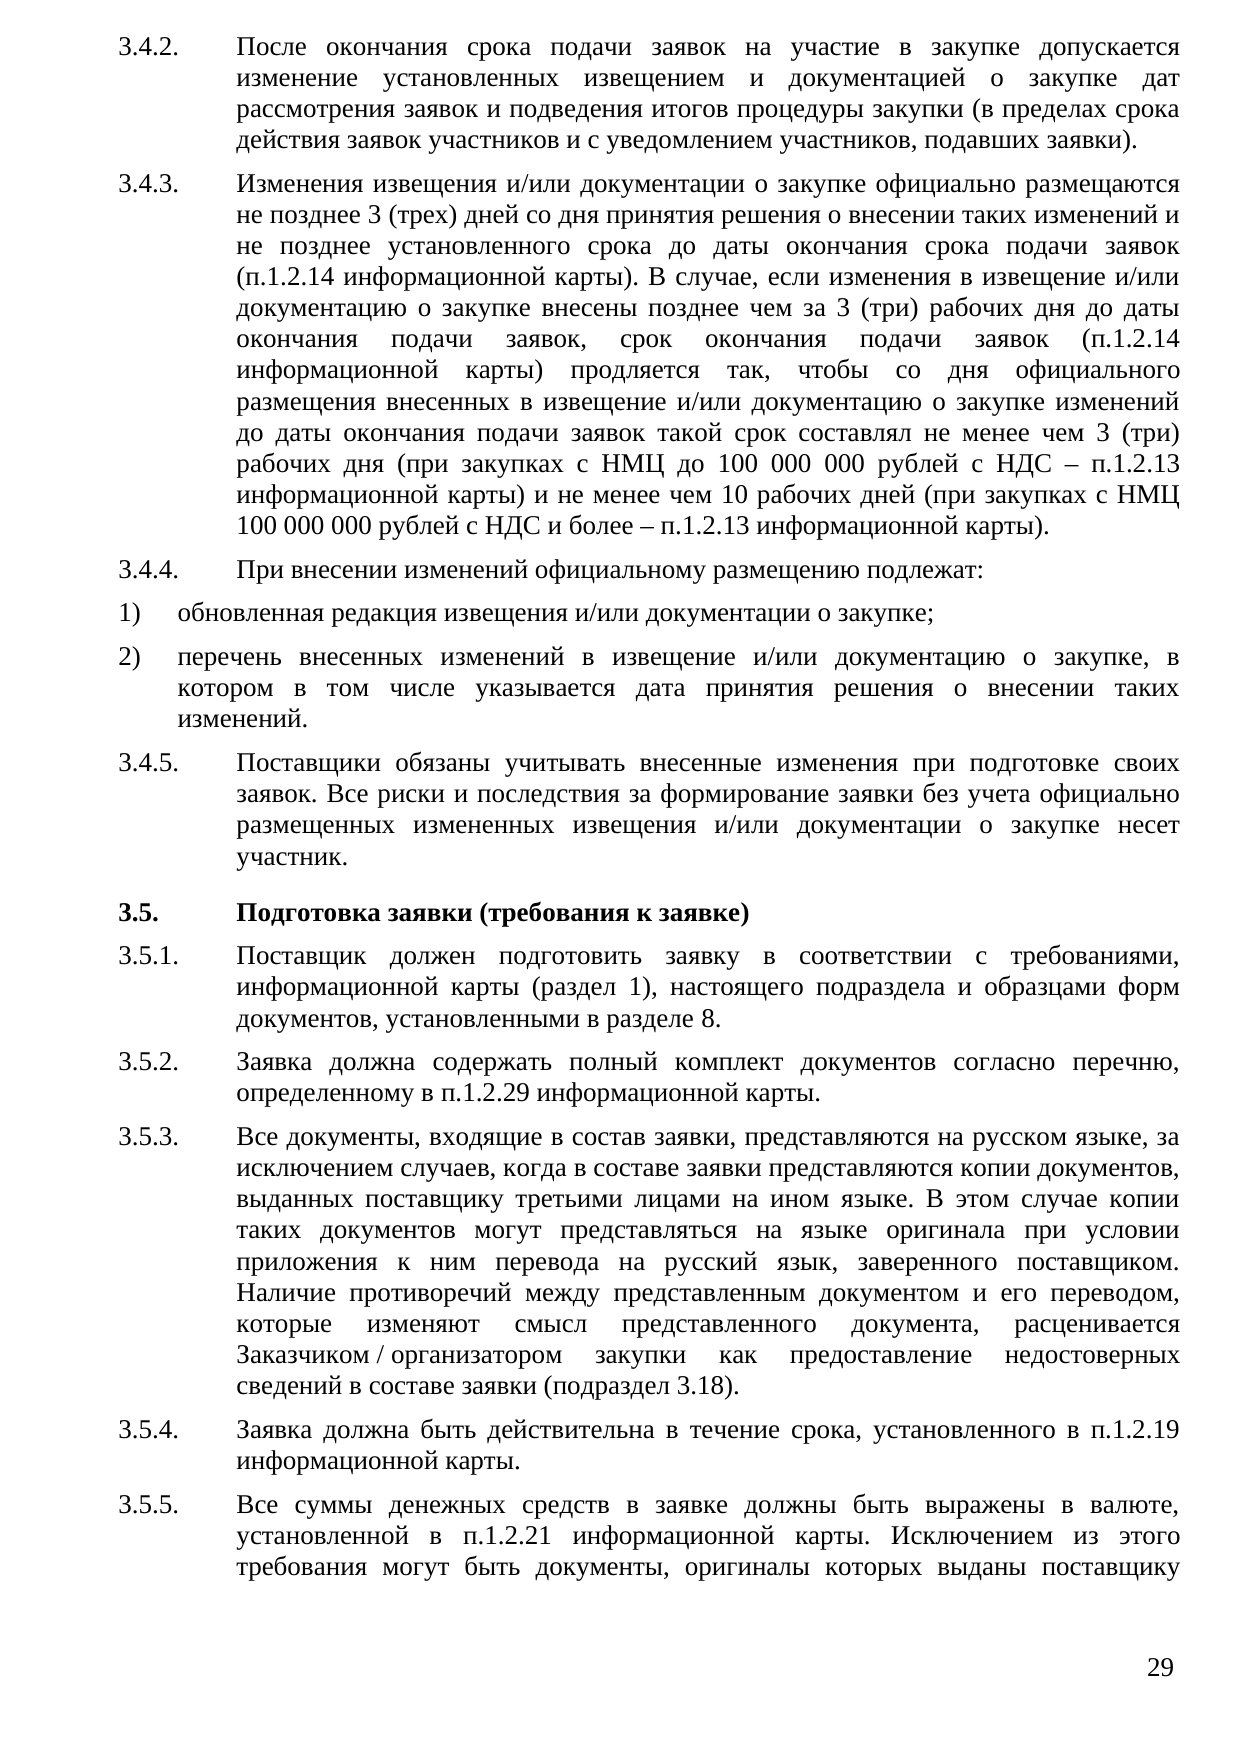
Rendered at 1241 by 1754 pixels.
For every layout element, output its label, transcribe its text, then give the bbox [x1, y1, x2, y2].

text перечень внесенных изменений в извещение и/или документацию о закупке, в котором в том числе указывается дата принятия решения о внесении таких изменений. [118, 640, 1181, 734]
text Подготовка заявки (требования к заявке) [118, 896, 1181, 927]
text При внесении изменений официальному размещению подлежат: [118, 553, 1181, 584]
text Все документы, входящие в состав заявки, представляются на русском языке, за исключением случаев, когда в составе заявки представляются копии документов, выданных поставщику третьими лицами на ином языке. В этом случае копии таких документов могут представляться на языке оригинала при условии приложения к ним перевода на русский язык, заверенного поставщиком. Наличие противоречий между представленным документом и его переводом, которые изменяют смысл представленного документа, расценивается Заказчиком / организатором закупки как предоставление недостоверных сведений в составе заявки (подраздел 3.18). [118, 1120, 1181, 1400]
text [118, 1488, 1181, 1581]
text обновленная редакция извещения и/или документации о закупке; [118, 597, 1181, 628]
text Изменения извещения и/или документации о закупке официально размещаются не позднее 3 (трех) дней со дня принятия решения о внесении таких изменений и не позднее установленного срока до даты окончания срока подачи заявок (п.1.2.14 информационной карты). В случае, если изменения в извещение и/или документацию о закупке внесены позднее чем за 3 (три) рабочих дня до даты окончания подачи заявок, срок окончания подачи заявок (п.1.2.14 информационной карты) продляется так, чтобы со дня официального размещения внесенных в извещение и/или документацию о закупке изменений до даты окончания подачи заявок такой срок составлял не менее чем 3 (три) рабочих дня (при закупках с НМЦ до 100 000 000 рублей с НДС – п.1.2.13 информационной карты) и не менее чем 10 рабочих дней (при закупках с НМЦ 100 000 000 рублей с НДС и более – п.1.2.13 информационной карты). [118, 167, 1181, 540]
text Поставщик должен подготовить заявку в соответствии с требованиями, информационной карты (раздел 1), настоящего подраздела и образцами форм документов, установленными в разделе 8. [118, 939, 1181, 1033]
text Поставщики обязаны учитывать внесенные изменения при подготовке своих заявок. Все риски и последствия за формирование заявки без учета официально размещенных измененных извещения и/или документации о закупке несет участник. [118, 746, 1181, 871]
text Заявка должна содержать полный комплект документов согласно перечню, определенному в п.1.2.29 информационной карты. [118, 1045, 1181, 1108]
text Заявка должна быть действительна в течение срока, установленного в п.1.2.19 информационной карты. [118, 1413, 1181, 1475]
text После окончания срока подачи заявок на участие в закупке допускается изменение установленных извещением и документацией о закупке дат рассмотрения заявок и подведения итогов процедуры закупки (в пределах срока действия заявок участников и с уведомлением участников, подавших заявки). [118, 29, 1181, 154]
